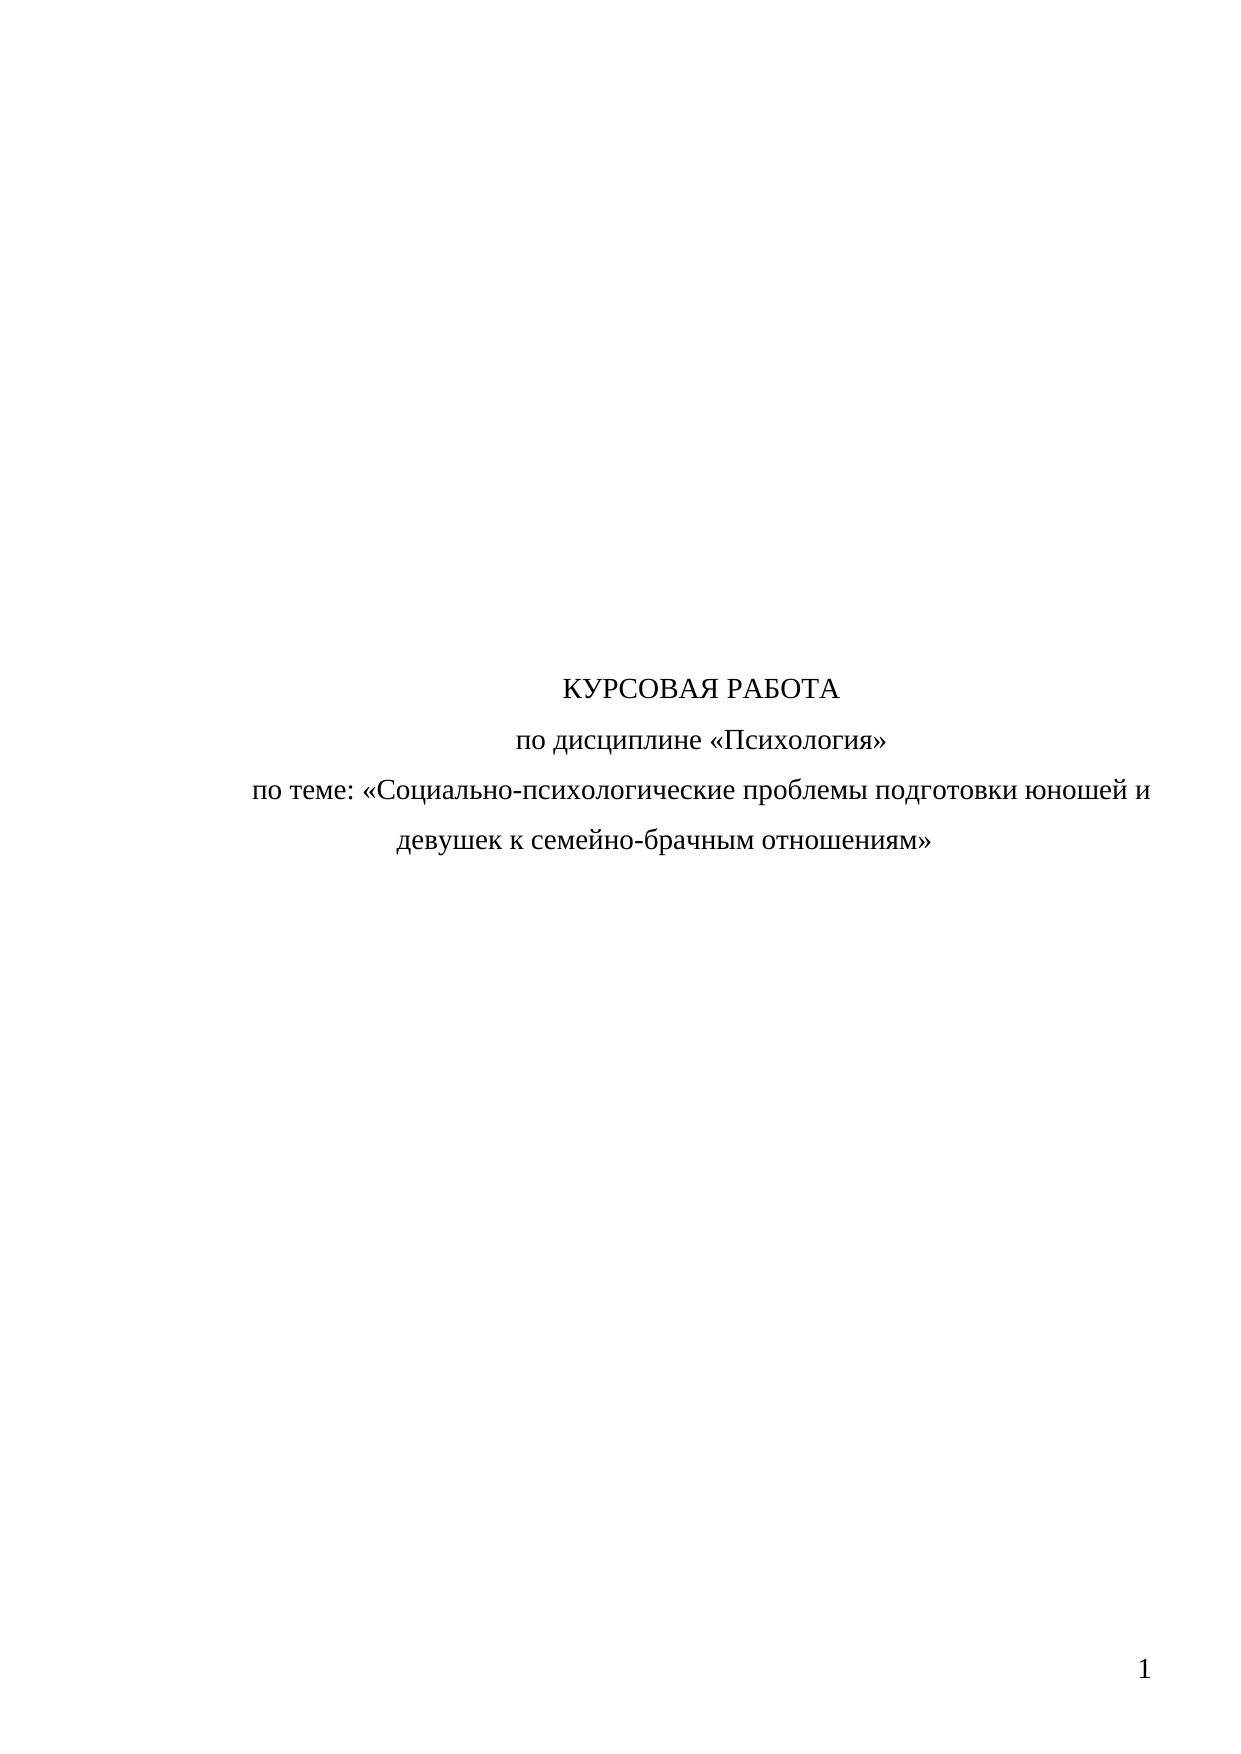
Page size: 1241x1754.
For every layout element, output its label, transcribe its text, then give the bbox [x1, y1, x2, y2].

text КУРСОВАЯ РАБОТА [177, 672, 1152, 705]
text по дисциплине «Психология» [177, 722, 1152, 755]
text по теме: «Социально-психологические проблемы подготовки юношей и девушек к семейно-брачным отношениям» [177, 772, 1152, 856]
